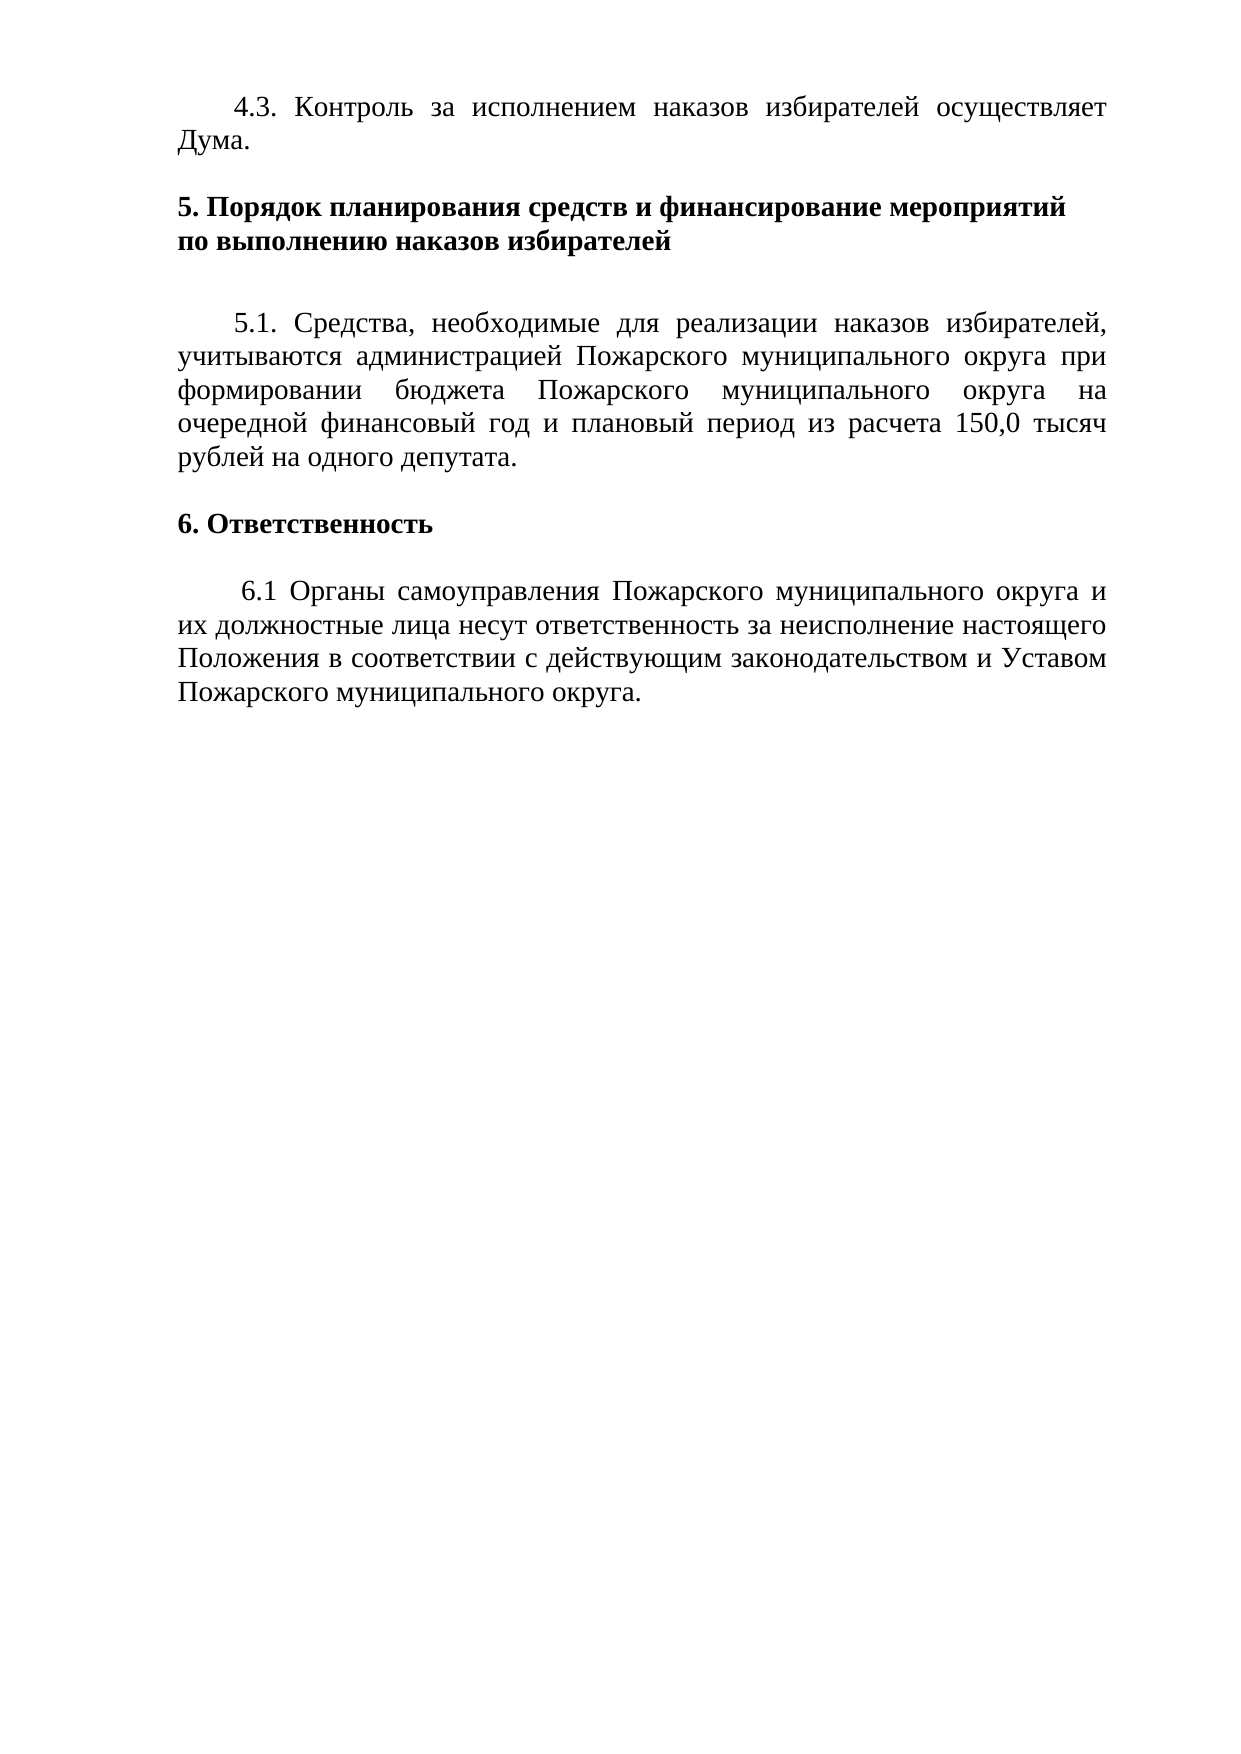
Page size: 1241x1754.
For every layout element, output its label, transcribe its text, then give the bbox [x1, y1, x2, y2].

text 5. Порядок планирования средств и финансирование мероприятий [177, 189, 1107, 223]
text 5.1. Средства, необходимые для реализации наказов избирателей, учитываются администрацией Пожарского муниципального округа при формировании бюджета Пожарского муниципального округа на очередной финансовый год и плановый период из расчета 150,0 тысяч рублей на одного депутата. [177, 305, 1107, 473]
text 6. Ответственность [177, 506, 1107, 540]
text 4.3. Контроль за исполнением наказов избирателей осуществляет Дума. [177, 89, 1107, 156]
text 6.1 Органы самоуправления Пожарского муниципального округа и их должностные лица несут ответственность за неисполнение настоящего Положения в соответствии с действующим законодательством и Уставом Пожарского муниципального округа. [177, 573, 1107, 707]
text по выполнению наказов избирателей [177, 223, 1107, 256]
